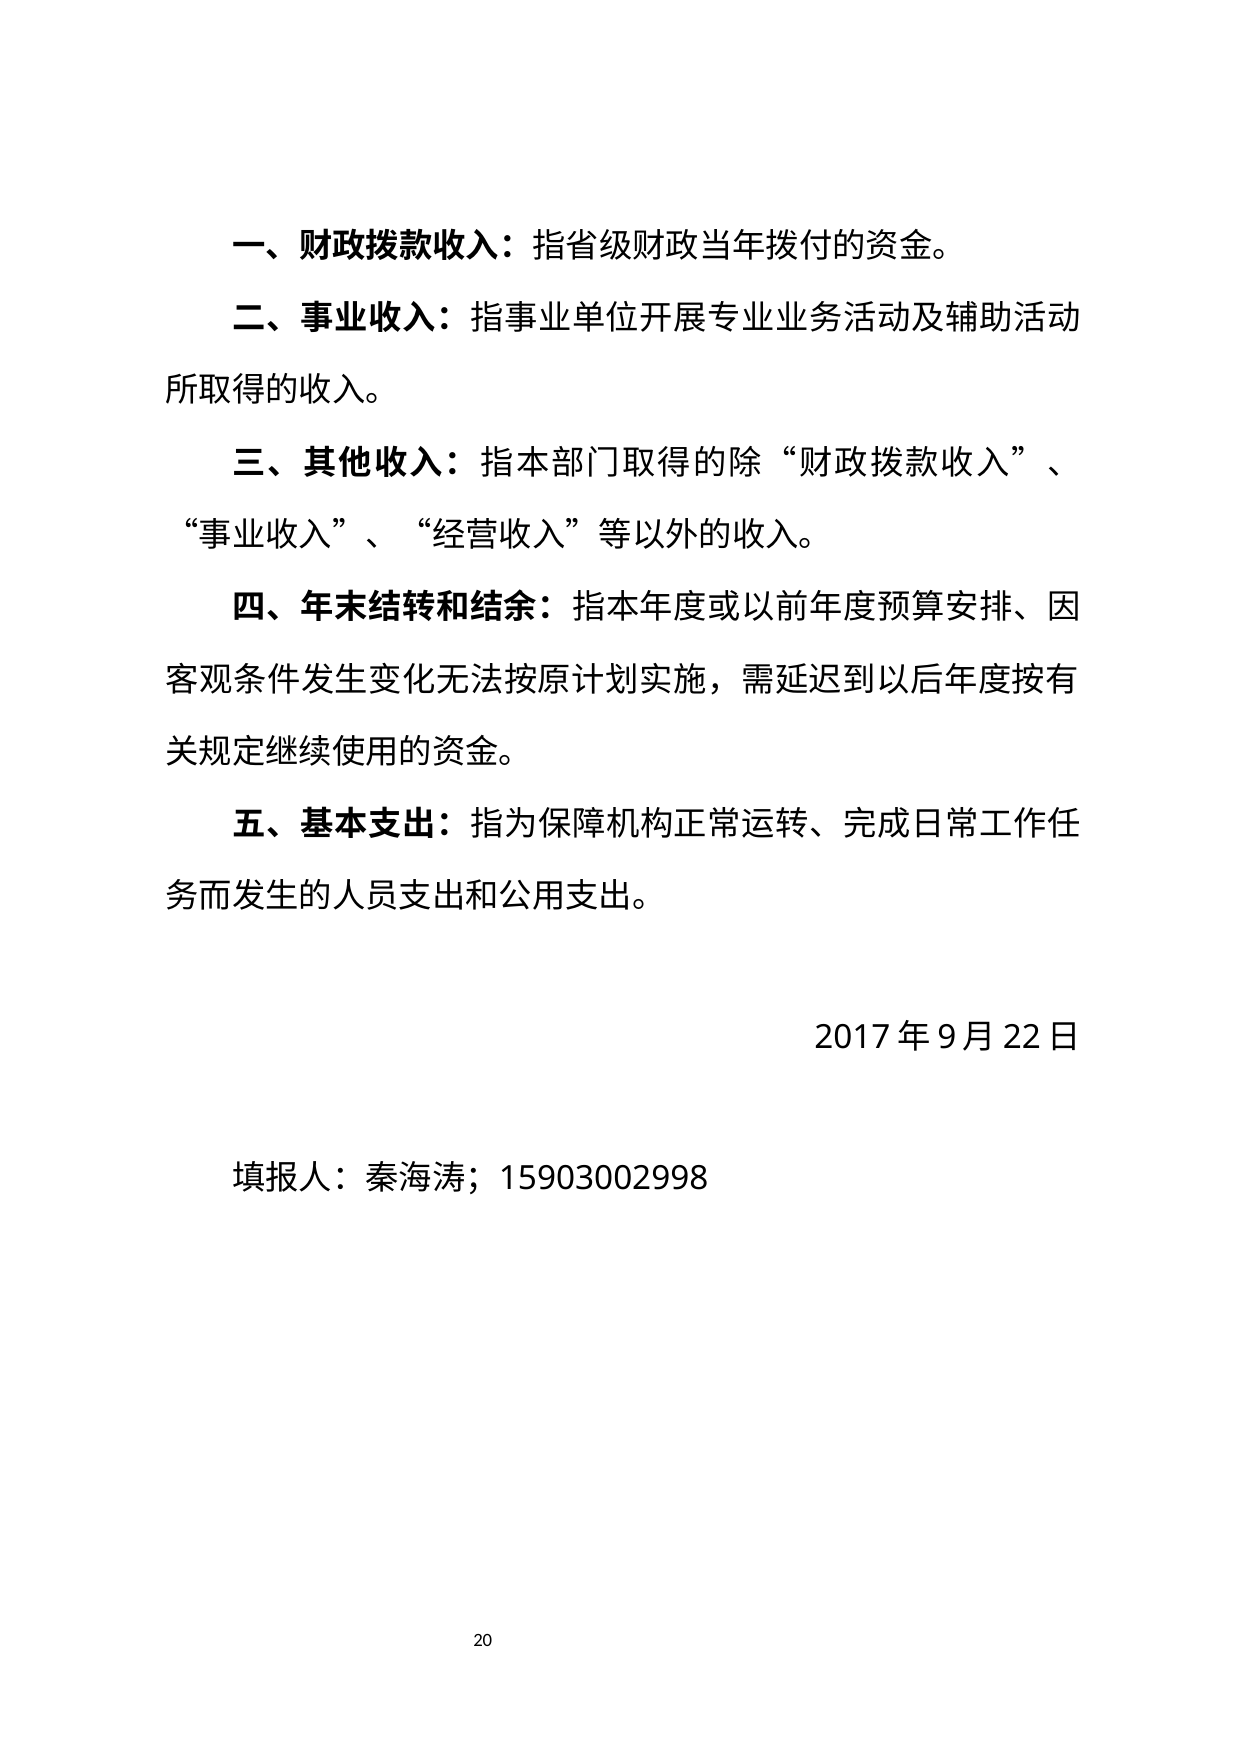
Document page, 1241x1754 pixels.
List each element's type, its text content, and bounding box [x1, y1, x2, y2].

text 四、年末结转和结余：指本年度或以前年度预算安排、因客观条件发生变化无法按原计划实施，需延迟到以后年度按有关规定继续使用的资金。 [165, 580, 1081, 773]
text 三、其他收入：指本部门取得的除“财政拨款收入”、“事业收入”、“经营收入”等以外的收入。 [165, 436, 1081, 556]
text 二、事业收入：指事业单位开展专业业务活动及辅助活动所取得的收入。 [165, 291, 1081, 411]
text 一、财政拨款收入：指省级财政当年拨付的资金。 [165, 219, 1081, 267]
text 五、基本支出：指为保障机构正常运转、完成日常工作任务而发生的人员支出和公用支出。 [165, 797, 1081, 917]
text 填报人：秦海涛；15903002998 [165, 1150, 1081, 1199]
text 2017年9月22日 [165, 1010, 1081, 1058]
